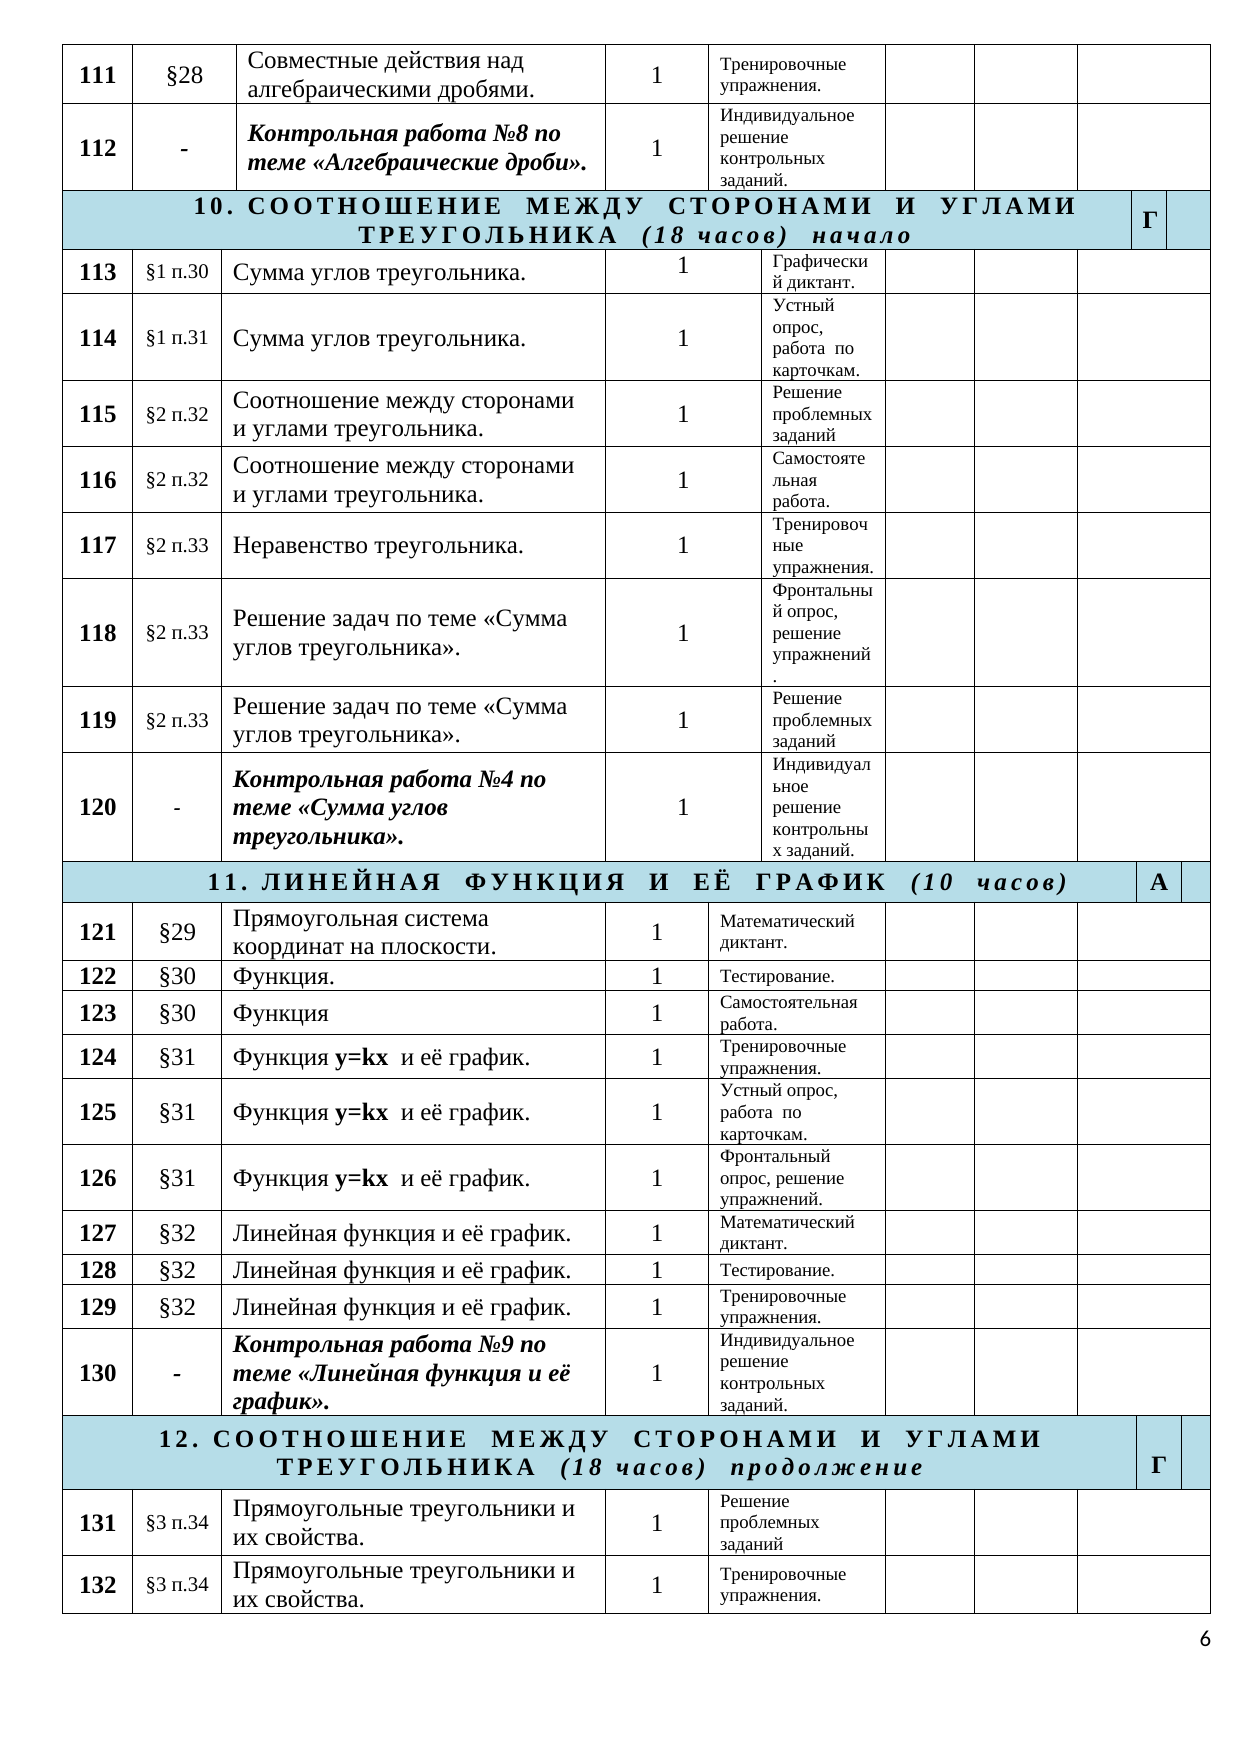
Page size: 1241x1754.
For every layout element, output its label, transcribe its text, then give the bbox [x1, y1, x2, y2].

table_cell - [133, 1329, 221, 1415]
table_cell [975, 1329, 1077, 1415]
table_cell 115 [63, 381, 132, 446]
table_cell Тренировочные упражнения. [709, 1285, 885, 1328]
table_cell 117 [63, 513, 132, 577]
table_cell [1078, 447, 1210, 512]
table_cell Устный опрос, работа по карточкам. [709, 1079, 885, 1144]
table_cell 114 [63, 294, 132, 380]
table_cell Графический диктант. [762, 250, 885, 293]
table_cell Фронтальный опрос, решение упражнений. [709, 1145, 885, 1210]
table_cell [1167, 191, 1210, 249]
table_cell [975, 687, 1077, 752]
table_cell [975, 1211, 1077, 1254]
table_cell §2 п.32 [133, 447, 221, 512]
table_cell Прямоугольные треугольники и их свойства. [222, 1556, 605, 1613]
table_cell Линейная функция и её график. [222, 1255, 605, 1284]
table_cell Решение проблемных заданий [762, 381, 885, 446]
table_cell [1078, 1035, 1210, 1078]
table_cell [975, 1145, 1077, 1210]
table_cell Г [1137, 1416, 1181, 1489]
table_cell §31 [133, 1145, 221, 1210]
table_cell 12. СООТНОШЕНИЕ МЕЖДУ СТОРОНАМИ И УГЛАМИ ТРЕУГОЛЬНИКА (18 часов) продолжение [63, 1416, 1136, 1489]
table_cell 131 [63, 1490, 132, 1554]
table_cell 1 [606, 961, 708, 990]
table_cell 124 [63, 1035, 132, 1078]
table_cell 1 [606, 903, 708, 960]
table_cell [1078, 579, 1210, 686]
table_cell [886, 1490, 974, 1554]
table_cell 1 [606, 1145, 708, 1210]
table_cell §30 [133, 991, 221, 1034]
table_cell [975, 447, 1077, 512]
table_cell Математический диктант. [709, 903, 885, 960]
table_cell Самостоятельная работа. [762, 447, 885, 512]
table_cell §1 п.31 [133, 294, 221, 380]
table_cell - [133, 753, 221, 861]
table_cell 120 [63, 753, 132, 861]
table_cell §1 п.30 [133, 250, 221, 293]
table_cell 125 [63, 1079, 132, 1144]
table_cell 1 [606, 1556, 708, 1613]
table_cell Тренировочные упражнения. [709, 1035, 885, 1078]
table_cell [237, 45, 605, 103]
table_cell Функция [222, 991, 605, 1034]
table_cell 116 [63, 447, 132, 512]
table_cell [886, 753, 974, 861]
table_cell [1078, 1329, 1210, 1415]
table_cell 11. ЛИНЕЙНАЯ ФУНКЦИЯ И ЕЁ ГРАФИК (10 часов) [63, 862, 1136, 902]
table_cell Соотношение между сторонами и углами треугольника. [222, 447, 605, 512]
table_cell 1 [606, 1255, 708, 1284]
table_cell [975, 1556, 1077, 1613]
table_cell [975, 991, 1077, 1034]
table_cell [1078, 104, 1210, 190]
table_cell [886, 45, 974, 103]
table_cell Прямоугольная система координат на плоскости. [222, 903, 605, 960]
table_cell 1 [606, 294, 761, 380]
table_cell А [1137, 862, 1181, 902]
table_cell [975, 753, 1077, 861]
table_cell Соотношение между сторонами и углами треугольника. [222, 381, 605, 446]
table_cell [975, 579, 1077, 686]
table_cell 1 [606, 1079, 708, 1144]
table_cell [886, 1329, 974, 1415]
table_cell §32 [133, 1285, 221, 1328]
table_cell Функция у=kx и её график. [222, 1079, 605, 1144]
table_cell Индивидуальное решение контрольных заданий. [709, 104, 885, 190]
table_cell §28 [133, 45, 236, 103]
table_cell 1 [606, 104, 708, 190]
table_cell 1 [606, 1211, 708, 1254]
table_cell [975, 1035, 1077, 1078]
table_cell §29 [133, 903, 221, 960]
table_cell [975, 381, 1077, 446]
table_cell [1078, 753, 1210, 861]
table_cell [1078, 1285, 1210, 1328]
table_cell [1078, 961, 1210, 990]
table_cell - [133, 104, 236, 190]
table_cell §3 п.34 [133, 1556, 221, 1613]
table_cell [1078, 903, 1210, 960]
table_cell [886, 903, 974, 960]
table_cell Прямоугольные треугольники и их свойства. [222, 1490, 605, 1554]
table_cell [1078, 1145, 1210, 1210]
table_cell [1078, 513, 1210, 577]
table_cell [886, 1079, 974, 1144]
table_cell §30 [133, 961, 221, 990]
table_cell [1078, 1079, 1210, 1144]
table_cell Индивидуальное решение контрольных заданий. [709, 1329, 885, 1415]
table_cell 128 [63, 1255, 132, 1284]
table_cell Контрольная работа №9 по теме «Линейная функция и её график». [222, 1329, 605, 1415]
table_cell 1 [606, 579, 761, 686]
table_cell 1 [606, 991, 708, 1034]
table_cell [975, 903, 1077, 960]
table_cell [886, 991, 974, 1034]
table_cell Решение проблемных заданий [709, 1490, 885, 1554]
table_cell Функция. [222, 961, 605, 990]
table_cell [886, 687, 974, 752]
table_cell 119 [63, 687, 132, 752]
table_cell 1 [606, 45, 708, 103]
table_cell 10. СООТНОШЕНИЕ МЕЖДУ СТОРОНАМИ И УГЛАМИ ТРЕУГОЛЬНИКА (18 часов) начало [63, 191, 1131, 249]
table_cell Линейная функция и её график. [222, 1211, 605, 1254]
table_cell 123 [63, 991, 132, 1034]
table_cell [886, 447, 974, 512]
table_cell [886, 1145, 974, 1210]
table_cell [1182, 862, 1210, 902]
table_cell §2 п.33 [133, 513, 221, 577]
table_cell 1 [606, 513, 761, 577]
table_cell Контрольная работа №8 по теме «Алгебраические дроби». [237, 104, 605, 190]
table_cell 1 [606, 1035, 708, 1078]
table_cell Решение задач по теме «Сумма углов треугольника». [222, 687, 605, 752]
table_cell 1 [606, 687, 761, 752]
table_cell Сумма углов треугольника. [222, 250, 605, 293]
table_cell [1078, 294, 1210, 380]
table_cell 1 [606, 1329, 708, 1415]
table_cell [975, 45, 1077, 103]
table_cell §3 п.34 [133, 1490, 221, 1554]
table_cell Математический диктант. [709, 1211, 885, 1254]
table_cell [1078, 250, 1210, 293]
table_cell [1078, 991, 1210, 1034]
table_cell §32 [133, 1255, 221, 1284]
table_cell 130 [63, 1329, 132, 1415]
table_cell 121 [63, 903, 132, 960]
table_cell [975, 294, 1077, 380]
table_cell [975, 250, 1077, 293]
table_cell [886, 579, 974, 686]
table_cell [1078, 381, 1210, 446]
table_cell Устный опрос, работа по карточкам. [762, 294, 885, 380]
table_cell 122 [63, 961, 132, 990]
table_cell [886, 961, 974, 990]
table_cell 127 [63, 1211, 132, 1254]
table_cell [1182, 1416, 1210, 1489]
table_cell Тестирование. [709, 1255, 885, 1284]
table_cell Неравенство треугольника. [222, 513, 605, 577]
table_cell 1 [606, 250, 761, 293]
table_cell 118 [63, 579, 132, 686]
table_cell [1078, 45, 1210, 103]
table_cell Г [1132, 191, 1166, 249]
table_cell 1 [606, 1285, 708, 1328]
table_cell [975, 1490, 1077, 1554]
table_cell [886, 513, 974, 577]
table_cell 1 [606, 381, 761, 446]
table_cell Тренировочные упражнения. [709, 45, 885, 103]
table_cell [886, 294, 974, 380]
table_cell [886, 381, 974, 446]
table_cell 126 [63, 1145, 132, 1210]
table_cell [975, 1285, 1077, 1328]
table_cell [886, 1285, 974, 1328]
table_cell Тренировочные упражнения. [709, 1556, 885, 1613]
table_cell [886, 1556, 974, 1613]
table_cell [1078, 1490, 1210, 1554]
table_cell [1078, 1211, 1210, 1254]
table_cell 1 [606, 1490, 708, 1554]
table_cell 112 [63, 104, 132, 190]
table_cell Функция у=kx и её график. [222, 1145, 605, 1210]
table_cell Линейная функция и её график. [222, 1285, 605, 1328]
table_cell [886, 1035, 974, 1078]
table_cell 132 [63, 1556, 132, 1613]
table_cell [1078, 687, 1210, 752]
table_cell Тренировочные упражнения. [762, 513, 885, 577]
table_cell §31 [133, 1079, 221, 1144]
table_cell [975, 1255, 1077, 1284]
table_cell §2 п.33 [133, 687, 221, 752]
table_cell 1 [606, 753, 761, 861]
table_cell [975, 1079, 1077, 1144]
table_cell Сумма углов треугольника. [222, 294, 605, 380]
table_cell [1078, 1556, 1210, 1613]
table_cell §2 п.32 [133, 381, 221, 446]
table_cell Решение проблемных заданий [762, 687, 885, 752]
table_cell Контрольная работа №4 по теме «Сумма углов треугольника». [222, 753, 605, 861]
table_cell [886, 1211, 974, 1254]
table_cell Индивидуальное решение контрольных заданий. [762, 753, 885, 861]
table_cell 129 [63, 1285, 132, 1328]
table_cell [886, 104, 974, 190]
table_cell Функция у=kx и её график. [222, 1035, 605, 1078]
table_cell Решение задач по теме «Сумма углов треугольника». [222, 579, 605, 686]
table_cell Тестирование. [709, 961, 885, 990]
table_cell §32 [133, 1211, 221, 1254]
table_cell [975, 961, 1077, 990]
table_cell 1 [606, 447, 761, 512]
table_cell [886, 1255, 974, 1284]
table_cell [886, 250, 974, 293]
table_cell [1078, 1255, 1210, 1284]
table_cell §2 п.33 [133, 579, 221, 686]
table_cell 113 [63, 250, 132, 293]
table_cell §31 [133, 1035, 221, 1078]
table_cell Самостоятельная работа. [709, 991, 885, 1034]
table_cell [975, 513, 1077, 577]
table_cell Фронтальный опрос, решение упражнений. [762, 579, 885, 686]
table_cell 111 [63, 45, 132, 103]
table_cell [975, 104, 1077, 190]
